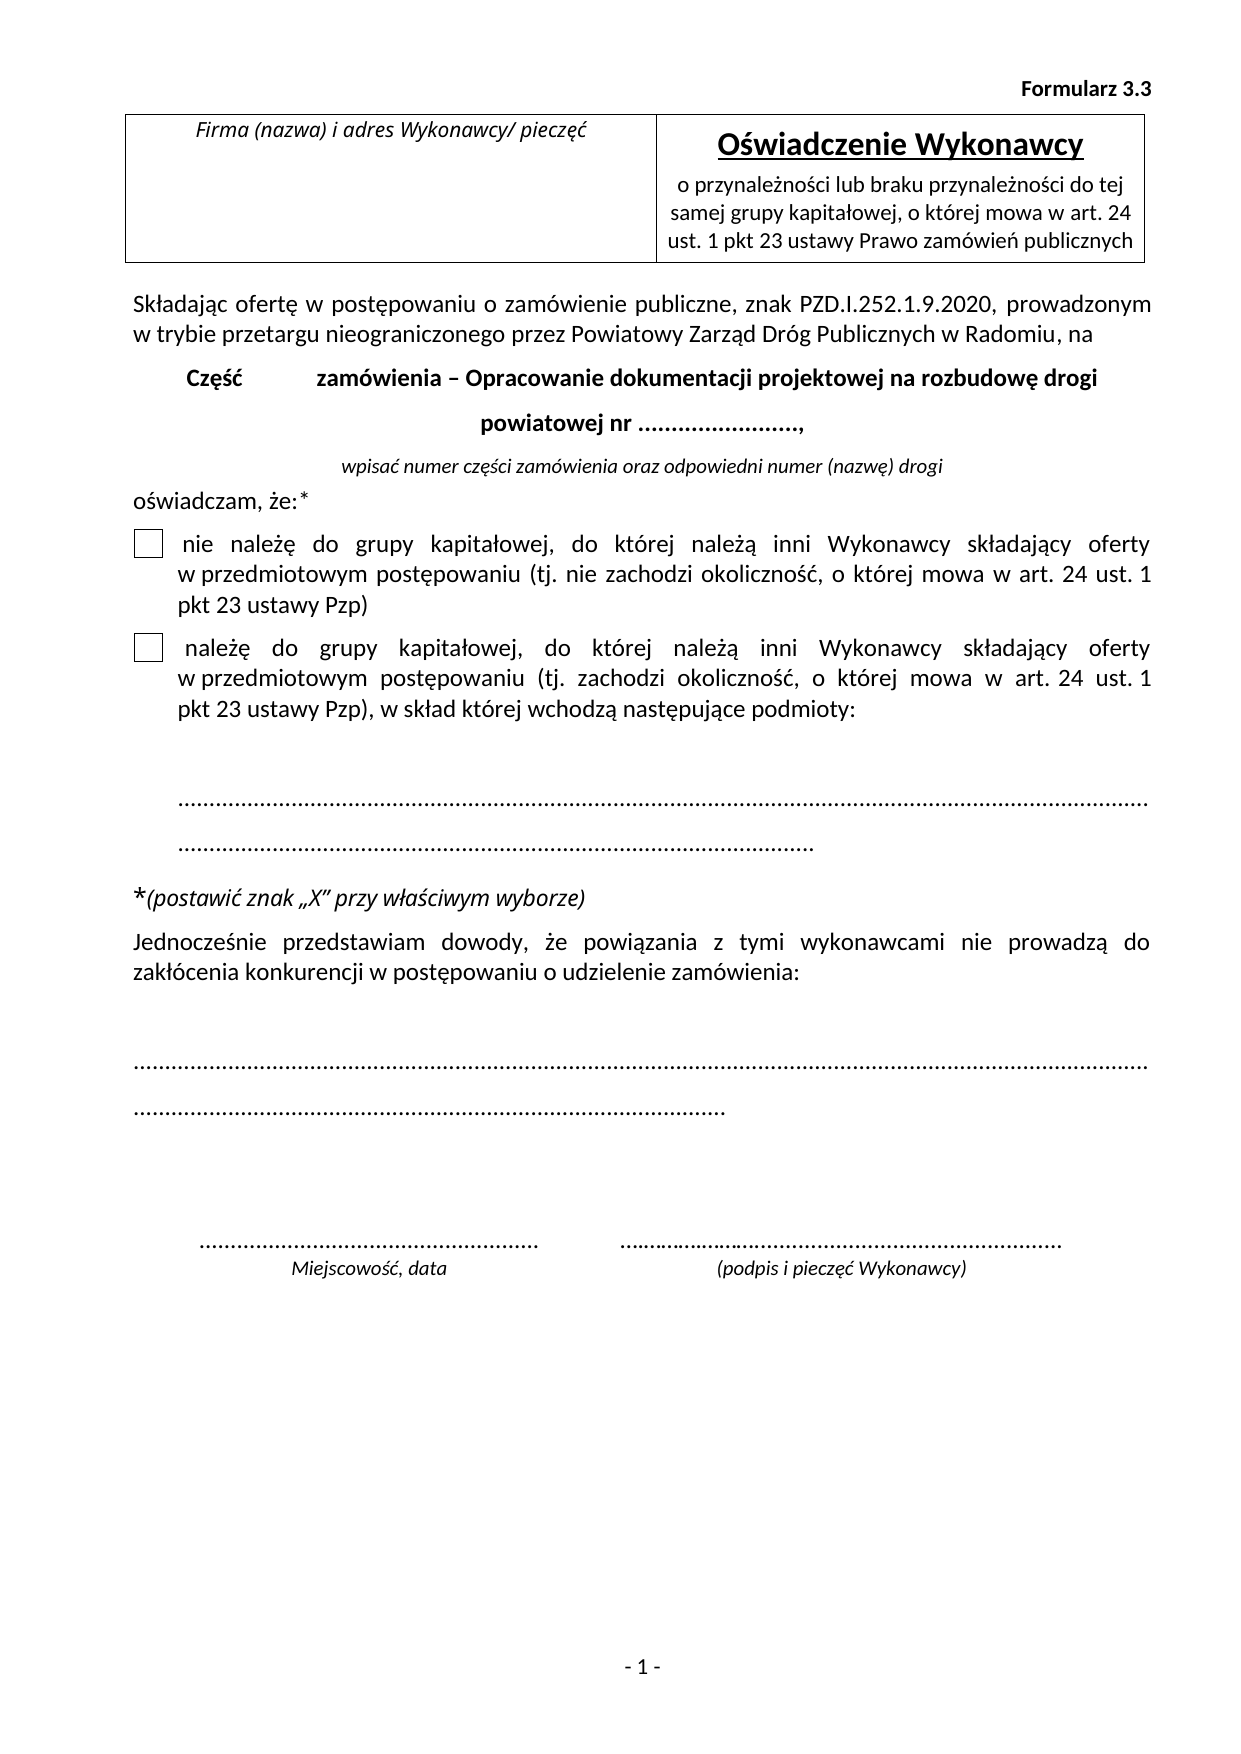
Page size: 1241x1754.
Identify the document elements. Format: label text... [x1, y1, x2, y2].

text ............................................................................................................................................................................................................................................................... [177, 736, 1152, 858]
text ............................................................................................................................................................................................................................................................... [133, 999, 1152, 1121]
text ...................................................... ….……….………................................................. [133, 1224, 1152, 1255]
text Jednocześnie przedstawiam dowody, że powiązania z tymi wykonawcami nie prowadzą do zakłócenia konkurencji w postępowaniu o udzielenie zamówienia: [133, 926, 1152, 987]
text *(postawić znak „X” przy właściwym wyborze) [133, 879, 1152, 913]
table_header Oświadczenie Wykonawcy o przynależności lub braku przynależności do tej samej grupy kapitałowej, o której mowa w art. 24 ust. 1 pkt 23 ustawy Prawo zamówień publicznych [657, 115, 1144, 262]
text oświadczam, że:* [133, 485, 1152, 515]
text Część zamówienia – Opracowanie dokumentacji projektowej na rozbudowę drogi powiatowej nr ........................, [133, 362, 1152, 438]
text Miejscowość, data (podpis i pieczęć Wykonawcy) [133, 1255, 1152, 1280]
table_header Firma (nazwa) i adres Wykonawcy/ pieczęć [126, 115, 656, 262]
text nie należę do grupy kapitałowej, do której należą inni Wykonawcy składający oferty w przedmiotowym postępowaniu (tj. nie zachodzi okoliczność, o której mowa w art. 24 ust. 1 pkt 23 ustawy Pzp) [133, 528, 1152, 619]
text wpisać numer części zamówienia oraz odpowiedni numer (nazwę) drogi [133, 453, 1152, 478]
text należę do grupy kapitałowej, do której należą inni Wykonawcy składający oferty w przedmiotowym postępowaniu (tj. zachodzi okoliczność, o której mowa w art. 24 ust. 1 pkt 23 ustawy Pzp), w skład której wchodzą następujące podmioty: [133, 632, 1152, 723]
text Składając ofertę w postępowaniu o zamówienie publiczne, znak PZD.I.252.1.9.2020, prowadzonym w trybie przetargu nieograniczonego przez Powiatowy Zarząd Dróg Publicznych w Radomiu, na [133, 288, 1152, 349]
